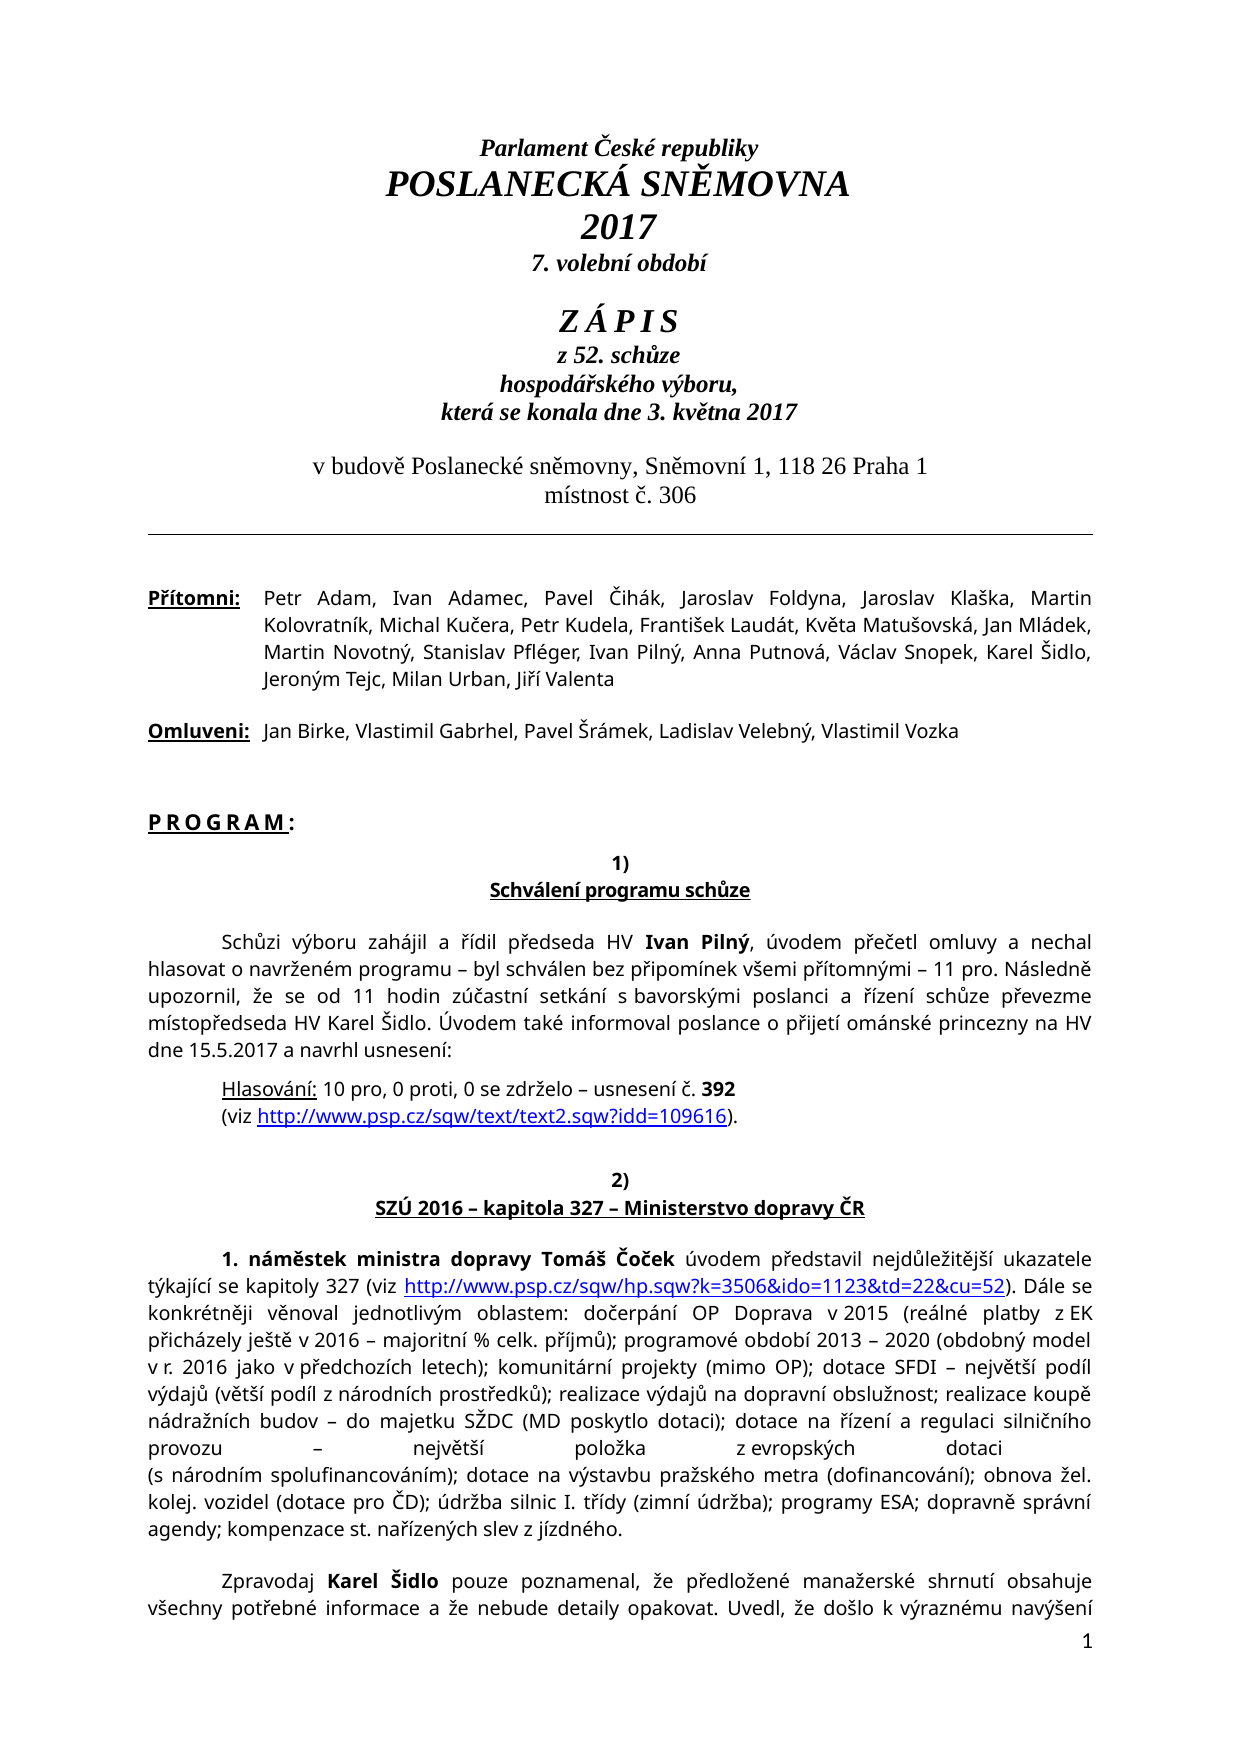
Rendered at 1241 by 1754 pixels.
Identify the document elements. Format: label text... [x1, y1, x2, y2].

text Schválení programu schůze [148, 876, 1093, 903]
text Schůzi výboru zahájil a řídil předseda HV Ivan Pilný, úvodem přečetl omluvy a nechal hlasovat o navrženém programu – byl schválen bez připomínek všemi přítomnými – 11 pro. Následně upozornil, že se od 11 hodin zúčastní setkání s bavorskými poslanci a řízení schůze převezme místopředseda HV Karel Šidlo. Úvodem také informoval poslance o přijetí ománské princezny na HV dne 15.5.2017 a navrhl usnesení: [148, 928, 1093, 1063]
text 2017 [148, 205, 1093, 248]
text 1) [148, 849, 1093, 876]
text 1. náměstek ministra dopravy Tomáš Čoček úvodem představil nejdůležitější ukazatele týkající se kapitoly 327 (viz http://www.psp.cz/sqw/hp.sqw?k=3506&ido=1123&td=22&cu=52). Dále se konkrétněji věnoval jednotlivým oblastem: dočerpání OP Doprava v 2015 (reálné platby z EK přicházely ještě v 2016 – majoritní % celk. příjmů); programové období 2013 – 2020 (obdobný model v r. 2016 jako v předchozích letech); komunitární projekty (mimo OP); dotace SFDI – největší podíl výdajů (větší podíl z národních prostředků); realizace výdajů na dopravní obslužnost; realizace koupě nádražních budov – do majetku SŽDC (MD poskytlo dotaci); dotace na řízení a regulaci silničního provozu – největší položka z evropských dotaci (s národním spolufinancováním); dotace na výstavbu pražského metra (dofinancování); obnova žel. kolej. vozidel (dotace pro ČD); údržba silnic I. třídy (zimní údržba); programy ESA; dopravně správní agendy; kompenzace st. nařízených slev z jízdného. [148, 1246, 1093, 1542]
text z 52. schůze [148, 340, 1093, 369]
text která se konala dne 3. května 2017 [148, 397, 1093, 426]
text hospodářského výboru, [148, 369, 1093, 397]
text v budově Poslanecké sněmovny, Sněmovní 1, 118 26 Praha 1 místnost č. 306 [148, 451, 1093, 534]
text SZÚ 2016 – kapitola 327 – Ministerstvo dopravy ČR [148, 1194, 1093, 1221]
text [148, 1567, 1093, 1621]
text 7. volební období [148, 248, 1093, 277]
text ZÁPIS [148, 302, 1093, 340]
text Hlasování: 10 pro, 0 proti, 0 se zdrželo – usnesení č. 392 [148, 1075, 1093, 1102]
text Parlament České republiky [148, 133, 1093, 162]
text 2) [148, 1167, 1093, 1194]
text PROGRAM: [148, 807, 1093, 836]
text Přítomni: Petr Adam, Ivan Adamec, Pavel Čihák, Jaroslav Foldyna, Jaroslav Klaška, Martin Kolovratník, Michal Kučera, Petr Kudela, František Laudát, Květa Matušovská, Jan Mládek, Martin Novotný, Stanislav Pfléger, Ivan Pilný, Anna Putnová, Václav Snopek, Karel Šidlo, Jeroným Tejc, Milan Urban, Jiří Valenta [148, 584, 1093, 692]
text POSLANECKÁ SNĚMOVNA [148, 162, 1093, 205]
text Omluveni: Jan Birke, Vlastimil Gabrhel, Pavel Šrámek, Ladislav Velebný, Vlastimil Vozka [148, 717, 1093, 744]
text (viz http://www.psp.cz/sqw/text/text2.sqw?idd=109616). [148, 1102, 1093, 1129]
